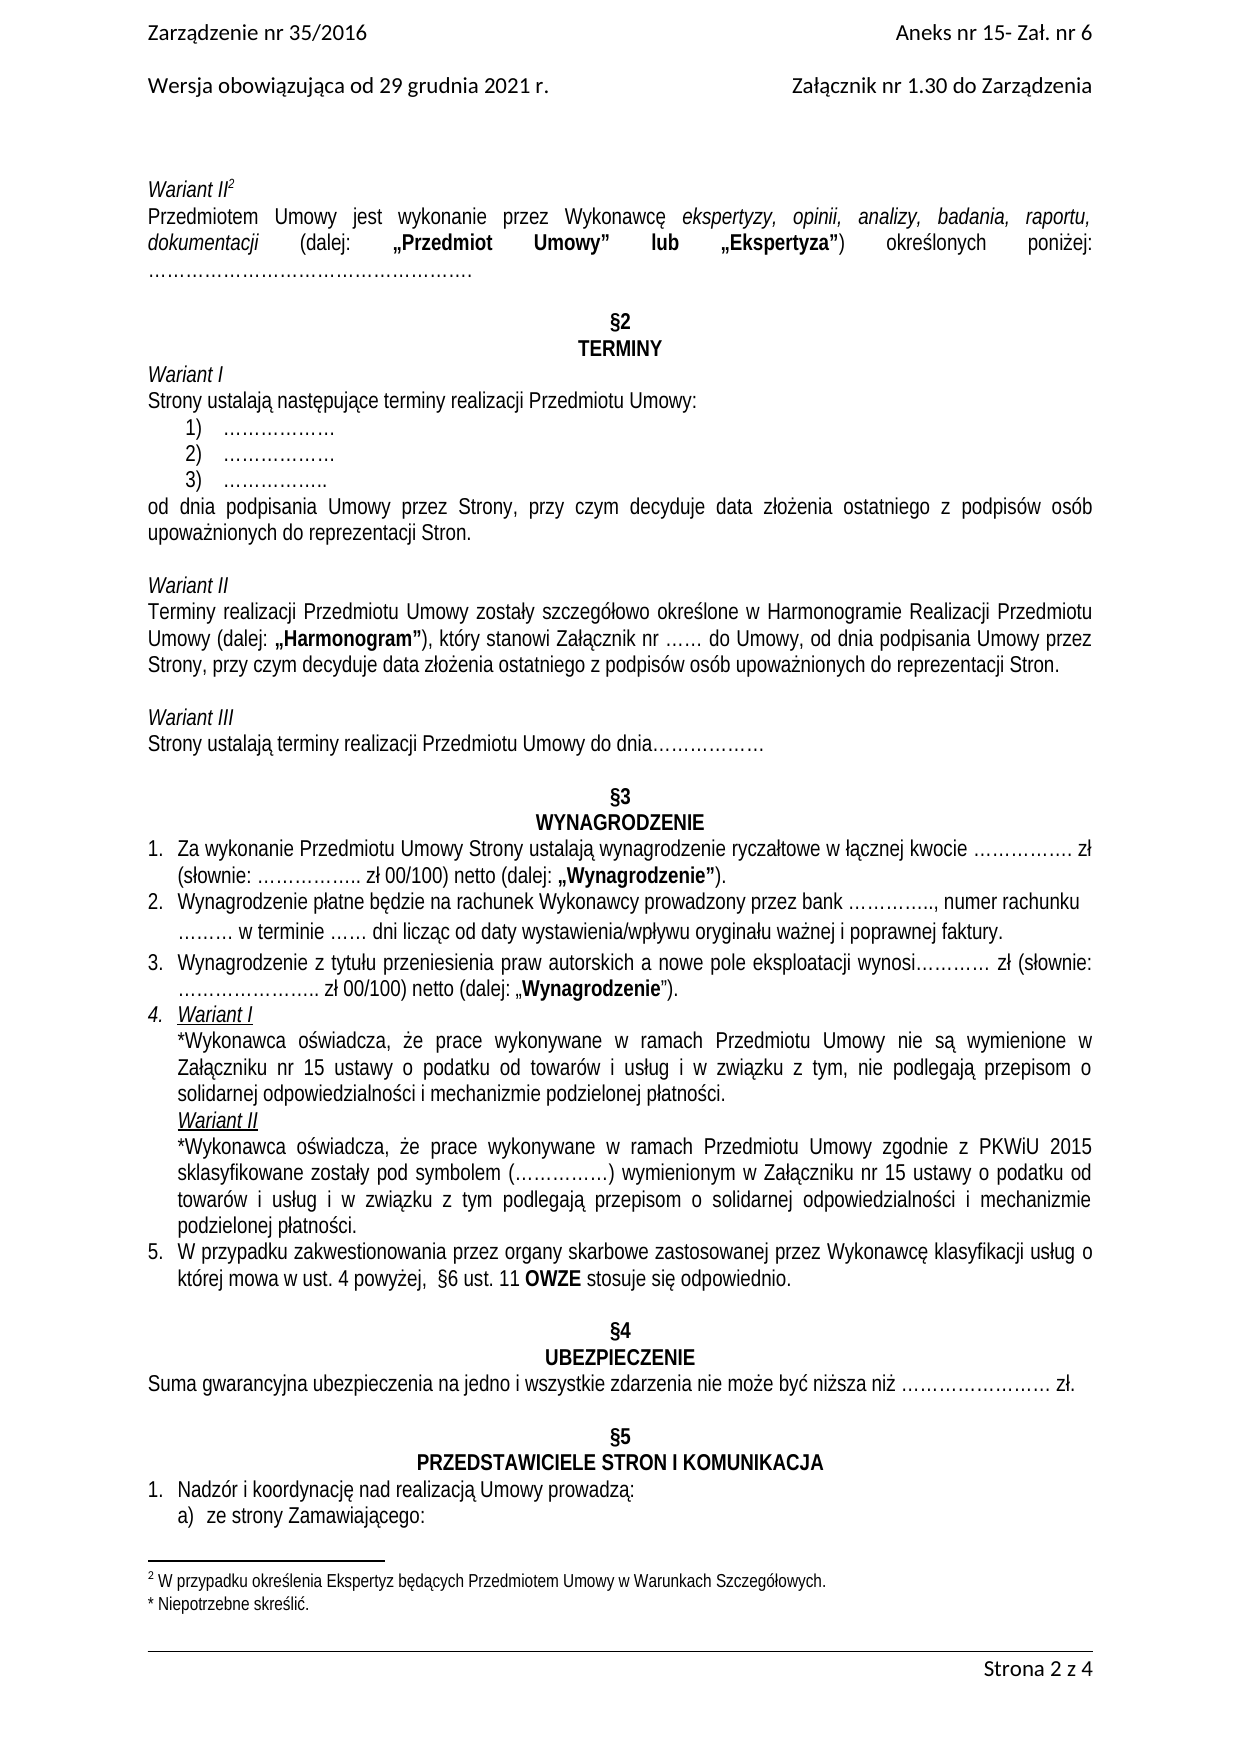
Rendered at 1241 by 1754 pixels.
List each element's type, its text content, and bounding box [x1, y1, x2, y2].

text Suma gwarancyjna ubezpieczenia na jedno i wszystkie zdarzenia nie może być niższa niż …………………… zł. [148, 1370, 1093, 1396]
text Wariant I [148, 361, 1093, 387]
text WYNAGRODZENIE [148, 809, 1093, 835]
text Wariant III [148, 703, 1093, 730]
list Wariant I [148, 1001, 1093, 1027]
list Za wykonanie Przedmiotu Umowy Strony ustalają wynagrodzenie ryczałtowe w łącznej kwocie ……………. zł (słownie: …………….. zł 00/100) netto (dalej: „Wynagrodzenie”). [148, 835, 1093, 888]
text §2 [148, 308, 1093, 334]
text Przedmiotem Umowy jest wykonanie przez Wykonawcę ekspertyzy, opinii, analizy, badania, raportu, dokumentacji (dalej: „Przedmiot Umowy” lub „Ekspertyza”) określonych poniżej: ……………………………………………. [148, 203, 1093, 282]
text UBEZPIECZENIE [148, 1344, 1093, 1370]
text od dnia podpisania Umowy przez Strony, przy czym decyduje data złożenia ostatniego z podpisów osób upoważnionych do reprezentacji Stron. [148, 493, 1093, 545]
list Wynagrodzenie płatne będzie na rachunek Wykonawcy prowadzony przez bank ………….., numer rachunku ……… w terminie …… dni licząc od daty wystawienia/wpływu oryginału ważnej i poprawnej faktury. [148, 888, 1093, 944]
list …………….. [185, 466, 1093, 493]
text §5 [148, 1423, 1093, 1449]
text Wariant II [148, 176, 1093, 203]
text §3 [148, 783, 1093, 809]
list ze strony Zamawiającego: [177, 1502, 1093, 1528]
text Strony ustalają terminy realizacji Przedmiotu Umowy do dnia……………… [148, 730, 1093, 756]
list Wynagrodzenie z tytułu przeniesienia praw autorskich a nowe pole eksploatacji wynosi………… zł (słownie:………………….. zł 00/100) netto (dalej: „Wynagrodzenie”). [148, 948, 1093, 1001]
text PRZEDSTAWICIELE STRON I KOMUNIKACJA [148, 1449, 1093, 1476]
text §4 [148, 1317, 1093, 1344]
text Strony ustalają następujące terminy realizacji Przedmiotu Umowy: [148, 387, 1093, 414]
text TERMINY [148, 334, 1093, 361]
text Wariant II [148, 572, 1093, 598]
text *Wykonawca oświadcza, że prace wykonywane w ramach Przedmiotu Umowy nie są wymienione w Załączniku nr 15 ustawy o podatku od towarów i usług i w związku z tym, nie podlegają przepisom o solidarnej odpowiedzialności i mechanizmie podzielonej płatności. [177, 1027, 1093, 1107]
list Nadzór i koordynację nad realizacją Umowy prowadzą: [148, 1476, 1093, 1502]
list ……………… [185, 440, 1093, 466]
list *Wykonawca oświadcza, że prace wykonywane w ramach Przedmiotu Umowy zgodnie z PKWiU 2015 sklasyfikowane zostały pod symbolem (……………) wymienionym w Załączniku nr 15 ustawy o podatku od towarów i usług i w związku z tym podlegają przepisom o solidarnej odpowiedzialności i mechanizmie podzielonej płatności. [177, 1133, 1093, 1238]
text Wariant II [148, 1107, 1093, 1133]
text Terminy realizacji Przedmiotu Umowy zostały szczegółowo określone w Harmonogramie Realizacji Przedmiotu Umowy (dalej: „Harmonogram”), który stanowi Załącznik nr …… do Umowy, od dnia podpisania Umowy przez Strony, przy czym decyduje data złożenia ostatniego z podpisów osób upoważnionych do reprezentacji Stron. [148, 598, 1093, 677]
list ……………… [185, 414, 1093, 440]
list W przypadku zakwestionowania przez organy skarbowe zastosowanej przez Wykonawcę klasyfikacji usług o której mowa w ust. 4 powyżej, §6 ust. 11 OWZE stosuje się odpowiednio. [148, 1238, 1093, 1291]
